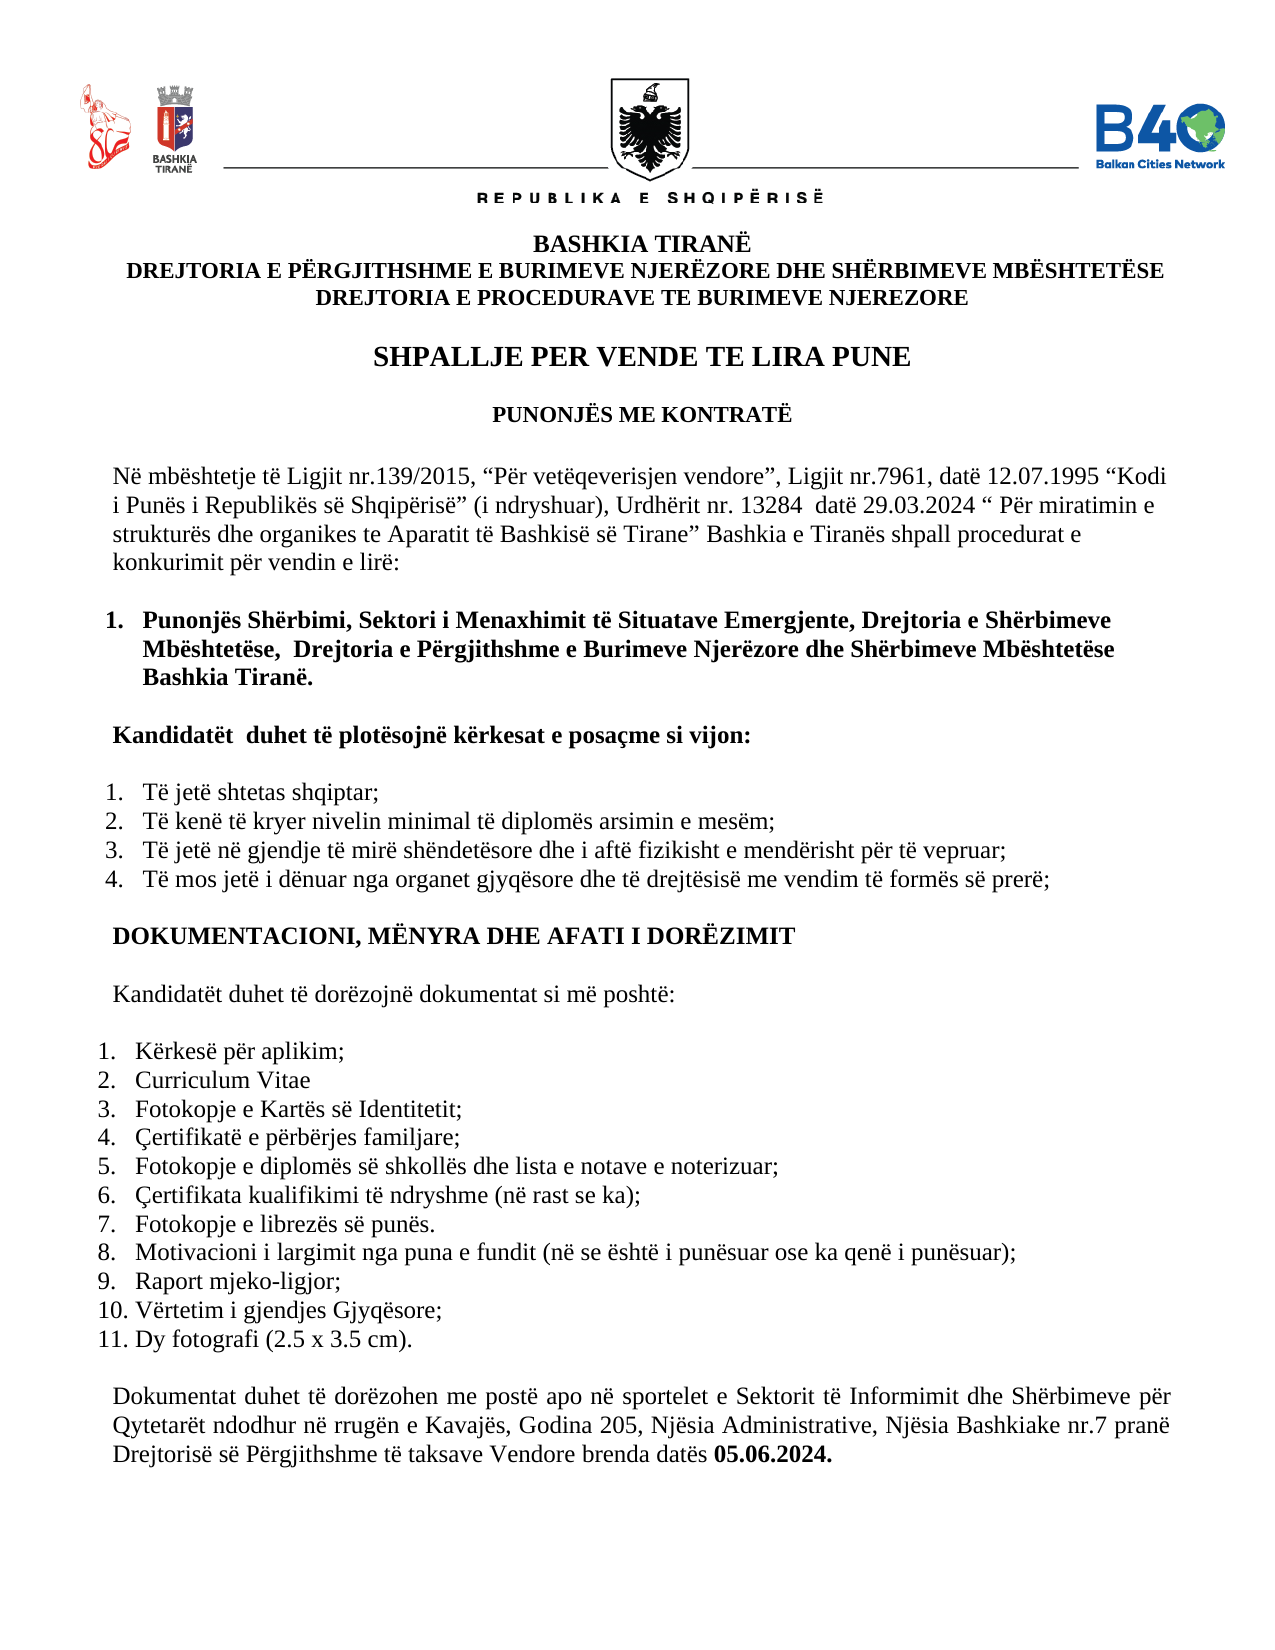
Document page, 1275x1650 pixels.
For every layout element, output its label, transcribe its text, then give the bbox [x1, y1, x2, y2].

list Punonjës Shërbimi, Sektori i Menaxhimit të Situatave Emergjente, Drejtoria e Shërbimeve Mbështetëse, Drejtoria e Përgjithshme e Burimeve Njerëzore dhe Shërbimeve Mbështetëse Bashkia Tiranë. [105, 605, 1172, 691]
list Fotokopje e librezës së punës. [97, 1209, 1172, 1237]
text DREJTORIA E PËRGJITHSHME E BURIMEVE NJERËZORE DHE SHËRBIMEVE MBËSHTETËSE [112, 257, 1172, 284]
list Curriculum Vitae [97, 1065, 1172, 1094]
text BASHKIA TIRANË [112, 222, 1172, 257]
text Kandidatët duhet të plotësojnë kërkesat e posaçme si vijon: [112, 720, 1172, 749]
list Çertifikatë e përbërjes familjare; [97, 1122, 1172, 1151]
text SHPALLJE PER VENDE TE LIRA PUNE [112, 339, 1172, 372]
list Fotokopje e Kartës së Identitetit; [97, 1094, 1172, 1122]
text Dokumentat duhet të dorëzohen me postë apo në sportelet e Sektorit të Informimit dhe Shërbimeve për Qytetarët ndodhur në rrugën e Kavajës, Godina 205, Njësia Administrative, Njësia Bashkiake nr.7 pranë Drejtorisë së Përgjithshme të taksave Vendore brenda datës 05.06.2024. [112, 1381, 1172, 1467]
list Fotokopje e diplomës së shkollës dhe lista e notave e noterizuar; [97, 1151, 1172, 1180]
text DOKUMENTACIONI, MËNYRA DHE AFATI I DORËZIMIT [112, 921, 1172, 950]
text Në mbështetje të Ligjit nr.139/2015, “Për vetëqeverisjen vendore”, Ligjit nr.7961, datë 12.07.1995 “Kodi i Punës i Republikës së Shqipërisë” (i ndryshuar), Urdhërit nr. 13284 datë 29.03.2024 “ Për miratimin e strukturës dhe organikes te Aparatit të Bashkisë së Tirane” Bashkia e Tiranës shpall procedurat e konkurimit për vendin e lirë: [112, 461, 1172, 576]
text DREJTORIA E PROCEDURAVE TE BURIMEVE NJEREZORE [112, 284, 1172, 310]
list Raport mjeko-ligjor; [97, 1266, 1172, 1295]
list Të kenë të kryer nivelin minimal të diplomës arsimin e mesëm; [105, 806, 1172, 835]
text Punonjës ME KONTRATë [112, 401, 1172, 428]
list Të jetë shtetas shqiptar; [105, 777, 1172, 806]
list Motivacioni i largimit nga puna e fundit (në se është i punësuar ose ka qenë i punësuar); [97, 1237, 1172, 1266]
list Kërkesë për aplikim; [97, 1036, 1172, 1065]
list Të jetë në gjendje të mirë shëndetësore dhe i aftë fizikisht e mendërisht për të vepruar; [105, 835, 1172, 864]
list Vërtetim i gjendjes Gjyqësore; [97, 1295, 1172, 1324]
text Kandidatët duhet të dorëzojnë dokumentat si më poshtë: [112, 979, 1172, 1007]
list Të mos jetë i dënuar nga organet gjyqësore dhe të drejtësisë me vendim të formës së prerë; [105, 864, 1172, 892]
list Çertifikata kualifikimi të ndryshme (në rast se ka); [97, 1180, 1172, 1209]
list Dy fotografi (2.5 x 3.5 cm). [97, 1324, 1172, 1352]
picture [37, 56, 1255, 222]
